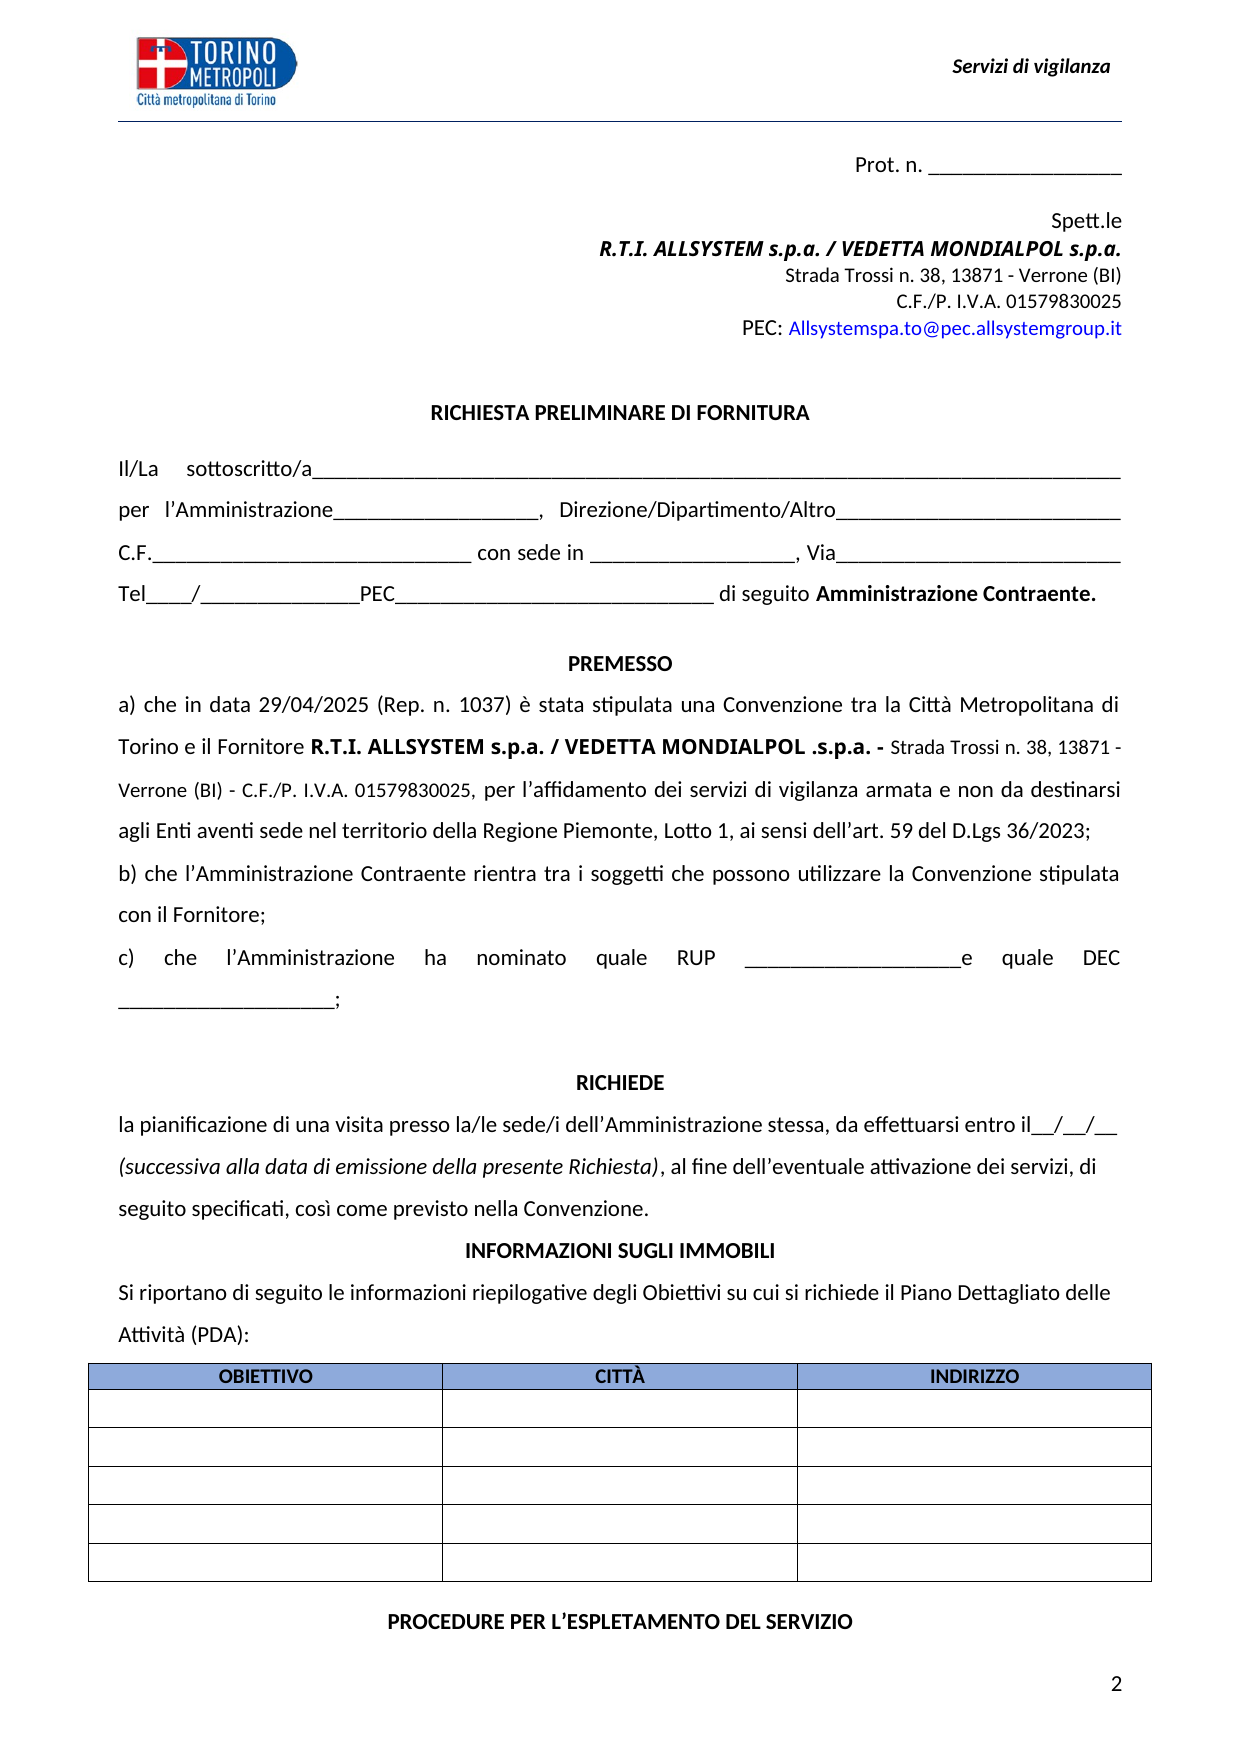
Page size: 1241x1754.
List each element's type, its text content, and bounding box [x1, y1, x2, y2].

text Strada Trossi n. 38, 13871 - Verrone (BI) [118, 263, 1122, 288]
table_cell [89, 1505, 442, 1543]
table_cell [443, 1390, 797, 1427]
table_cell [443, 1467, 797, 1504]
table_cell [443, 1505, 797, 1543]
text a) che in data 29/04/2025 (Rep. n. 1037) è stata stipulata una Convenzione tra la Città Metropolitana di Torino e il Fornitore R.T.I. ALLSYSTEM s.p.a. / VEDETTA MONDIALPOL .s.p.a. - Strada Trossi n. 38, 13871 - Verrone (BI) - C.F./P. I.V.A. 01579830025, per l’affidamento dei servizi di vigilanza armata e non da destinarsi agli Enti aventi sede nel territorio della Regione Piemonte, Lotto 1, ai sensi dell’art. 59 del D.Lgs 36/2023; [118, 690, 1122, 845]
text PREMESSO [118, 649, 1122, 678]
table_cell [89, 1428, 442, 1466]
text Spett.le [738, 206, 1122, 234]
text c) che l’Amministrazione ha nominato quale RUP ___________________e quale DEC ___________________; [118, 943, 1122, 1013]
table_header CITTÀ [443, 1364, 797, 1389]
text RICHIESTA PRELIMINARE DI FORNITURA [118, 398, 1122, 426]
text RICHIEDE [118, 1068, 1122, 1097]
table_cell [798, 1544, 1151, 1581]
table_header OBIETTIVO [89, 1364, 442, 1389]
text la pianificazione di una visita presso la/le sede/i dell’Amministrazione stessa, da effettuarsi entro il__/__/__ (successiva alla data di emissione della presente Richiesta), al fine dell’eventuale attivazione dei servizi, di seguito specificati, così come previsto nella Convenzione. [118, 1111, 1122, 1222]
text INFORMAZIONI SUGLI IMMOBILI [118, 1236, 1122, 1264]
text PROCEDURE PER L’ESPLETAMENTO DEL SERVIZIO [118, 1607, 1122, 1635]
table_cell [798, 1505, 1151, 1543]
text b) che l’Amministrazione Contraente rientra tra i soggetti che possono utilizzare la Convenzione stipulata con il Fornitore; [118, 859, 1122, 929]
table_cell [443, 1428, 797, 1466]
table_cell [443, 1544, 797, 1581]
table_header INDIRIZZO [798, 1364, 1151, 1389]
text Si riportano di seguito le informazioni riepilogative degli Obiettivi su cui si richiede il Piano Dettagliato delle Attività (PDA): [118, 1278, 1122, 1348]
text Prot. n. _________________ [118, 150, 1122, 178]
table_cell [798, 1467, 1151, 1504]
picture [129, 18, 299, 118]
text C.F./P. I.V.A. 01579830025 [738, 288, 1122, 313]
text Il/La sottoscritto/a_______________________________________________________________________ per l’Amministrazione__________________, Direzione/Dipartimento/Altro_________________________ C.F.____________________________ con sede in __________________, Via_________________________ Tel____/______________PEC____________________________ di seguito Amministrazione Contraente. [118, 454, 1122, 608]
table_cell [89, 1390, 442, 1427]
table_cell [89, 1467, 442, 1504]
text PEC: Allsystemspa.to@pec.allsystemgroup.it [738, 313, 1122, 342]
table_cell [798, 1390, 1151, 1427]
text R.T.I. ALLSYSTEM s.p.a. / VEDETTA MONDIALPOL s.p.a. [118, 234, 1122, 263]
table_cell [798, 1428, 1151, 1466]
table_cell [89, 1544, 442, 1581]
